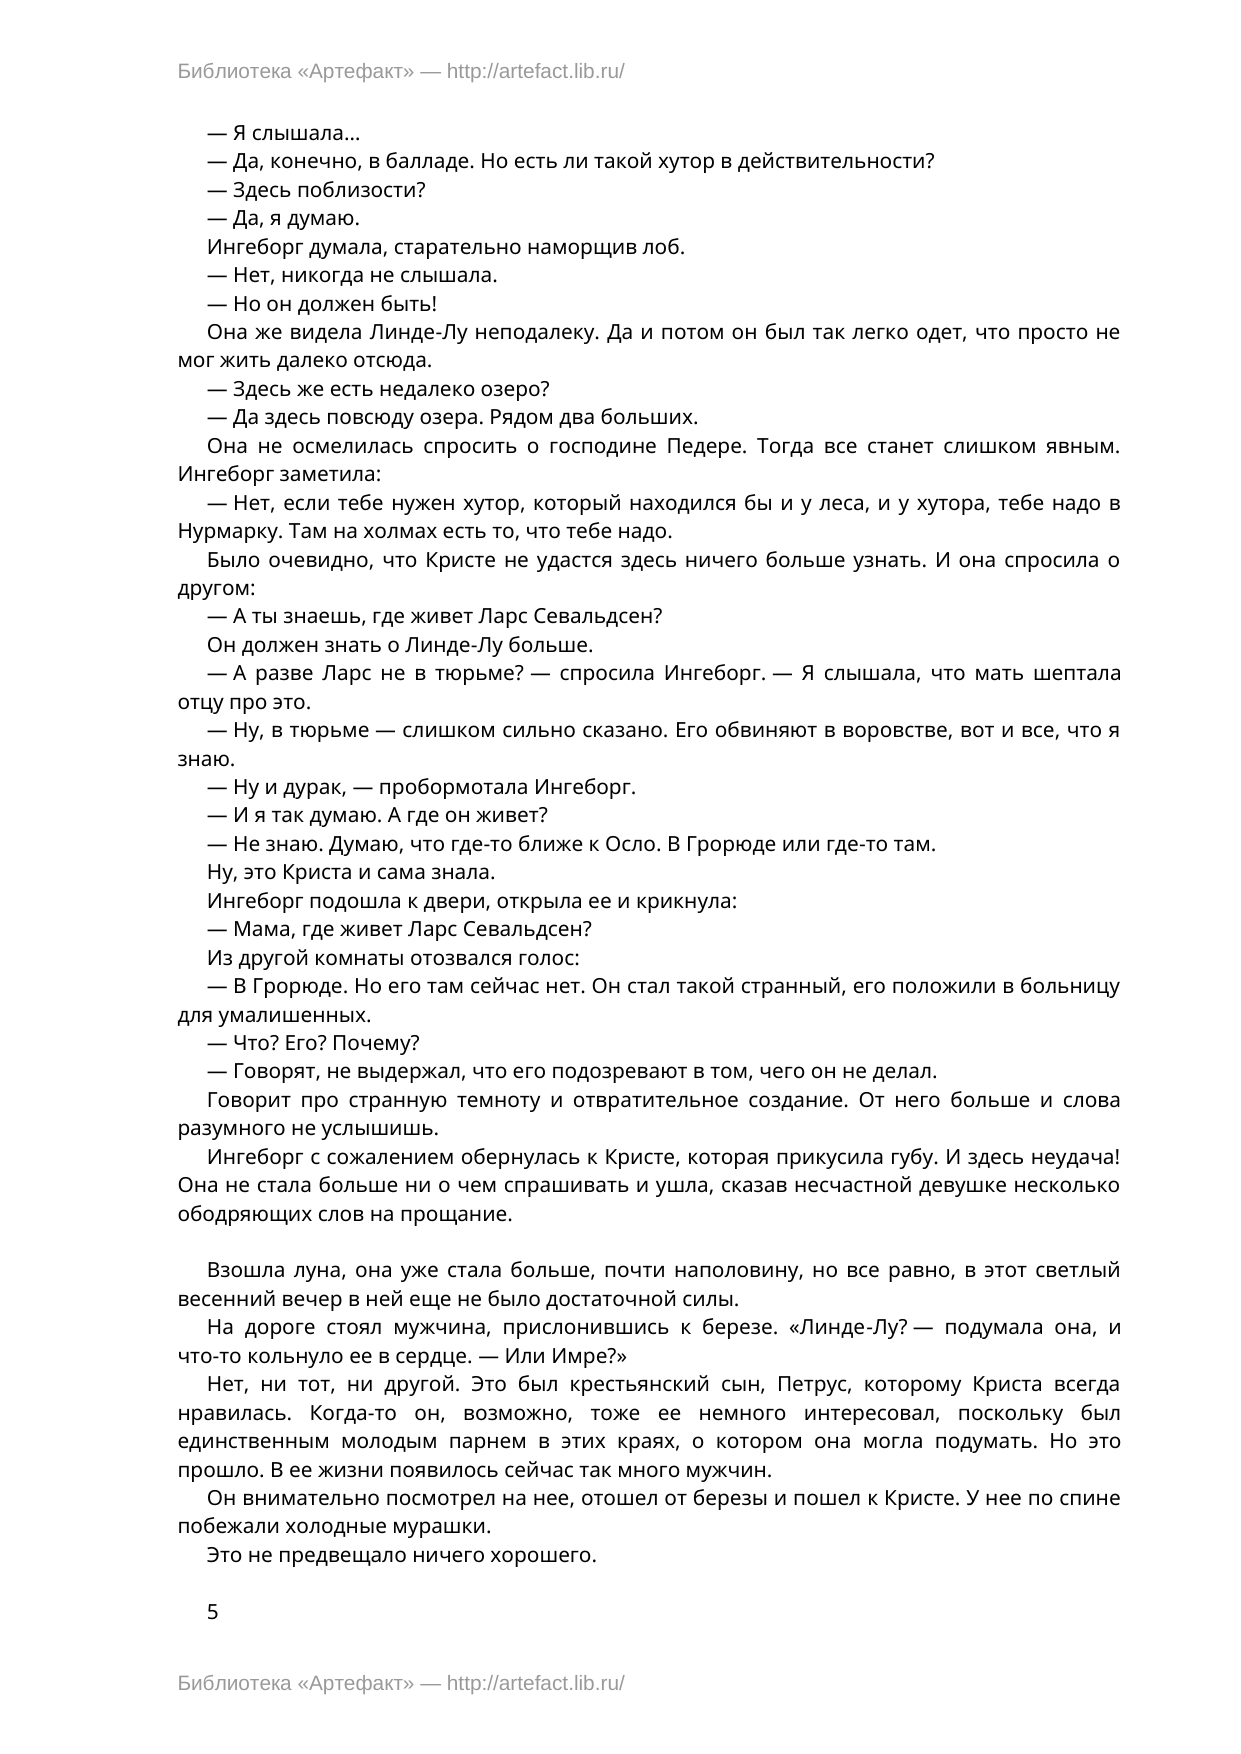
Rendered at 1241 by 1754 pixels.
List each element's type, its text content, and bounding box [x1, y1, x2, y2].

text — Я слышала… [177, 118, 1122, 147]
text Это не предвещало ничего хорошего. [177, 1540, 1122, 1568]
text Говорит про странную темноту и отвратительное создание. От него больше и слова разумного не услышишь. [177, 1085, 1122, 1142]
text Он внимательно посмотрел на нее, отошел от березы и пошел к Кристе. У нее по спине побежали холодные мурашки. [177, 1483, 1122, 1540]
text Было очевидно, что Кристе не удастся здесь ничего больше узнать. И она спросила о другом: [177, 545, 1122, 602]
text Ингеборг думала, старательно наморщив лоб. [177, 232, 1122, 260]
text — Да здесь повсюду озера. Рядом два больших. [177, 402, 1122, 431]
text — Ну и дурак, — пробормотала Ингеборг. [177, 772, 1122, 801]
text — Что? Его? Почему? [177, 1028, 1122, 1057]
subtitle 5 [177, 1597, 1122, 1625]
text Ну, это Криста и сама знала. [177, 857, 1122, 886]
text — Говорят, не выдержал, что его подозревают в том, чего он не делал. [177, 1057, 1122, 1085]
text — Но он должен быть! [177, 289, 1122, 317]
text Она же видела Линде-Лу неподалеку. Да и потом он был так легко одет, что просто не мог жить далеко отсюда. [177, 317, 1122, 374]
text Ингеборг подошла к двери, открыла ее и крикнула: [177, 886, 1122, 914]
text — В Грорюде. Но его там сейчас нет. Он стал такой странный, его положили в больницу для умалишенных. [177, 971, 1122, 1028]
text — И я так думаю. А где он живет? [177, 801, 1122, 829]
text — Мама, где живет Ларс Севальдсен? [177, 914, 1122, 943]
text Ингеборг с сожалением обернулась к Кристе, которая прикусила губу. И здесь неудача! Она не стала больше ни о чем спрашивать и ушла, сказав несчастной девушке несколько ободряющих слов на прощание. [177, 1142, 1122, 1227]
text — Нет, если тебе нужен хутор, который находился бы и у леса, и у хутора, тебе надо в Нурмарку. Там на холмах есть то, что тебе надо. [177, 488, 1122, 545]
text — Нет, никогда не слышала. [177, 260, 1122, 289]
text — Здесь поблизости? [177, 175, 1122, 203]
text — Ну, в тюрьме — слишком сильно сказано. Его обвиняют в воровстве, вот и все, что я знаю. [177, 715, 1122, 772]
text Он должен знать о Линде-Лу больше. [177, 630, 1122, 658]
text — Да, конечно, в балладе. Но есть ли такой хутор в действительности? [177, 147, 1122, 175]
text На дороге стоял мужчина, прислонившись к березе. «Линде-Лу? — подумала она, и что-то кольнуло ее в сердце. — Или Имре?» [177, 1312, 1122, 1369]
text — Не знаю. Думаю, что где-то ближе к Осло. В Грорюде или где-то там. [177, 829, 1122, 857]
text Она не осмелилась спросить о господине Педере. Тогда все станет слишком явным. Ингеборг заметила: [177, 431, 1122, 488]
text — Здесь же есть недалеко озеро? [177, 374, 1122, 402]
text — А разве Ларс не в тюрьме? — спросила Ингеборг. — Я слышала, что мать шептала отцу про это. [177, 658, 1122, 715]
text — А ты знаешь, где живет Ларс Севальдсен? [177, 602, 1122, 630]
text Из другой комнаты отозвался голос: [177, 943, 1122, 971]
text Нет, ни тот, ни другой. Это был крестьянский сын, Петрус, которому Криста всегда нравилась. Когда-то он, возможно, тоже ее немного интересовал, поскольку был единственным молодым парнем в этих краях, о котором она могла подумать. Но это прошло. В ее жизни появилось сейчас так много мужчин. [177, 1369, 1122, 1483]
text — Да, я думаю. [177, 203, 1122, 232]
text Взошла луна, она уже стала больше, почти наполовину, но все равно, в этот светлый весенний вечер в ней еще не было достаточной силы. [177, 1256, 1122, 1312]
